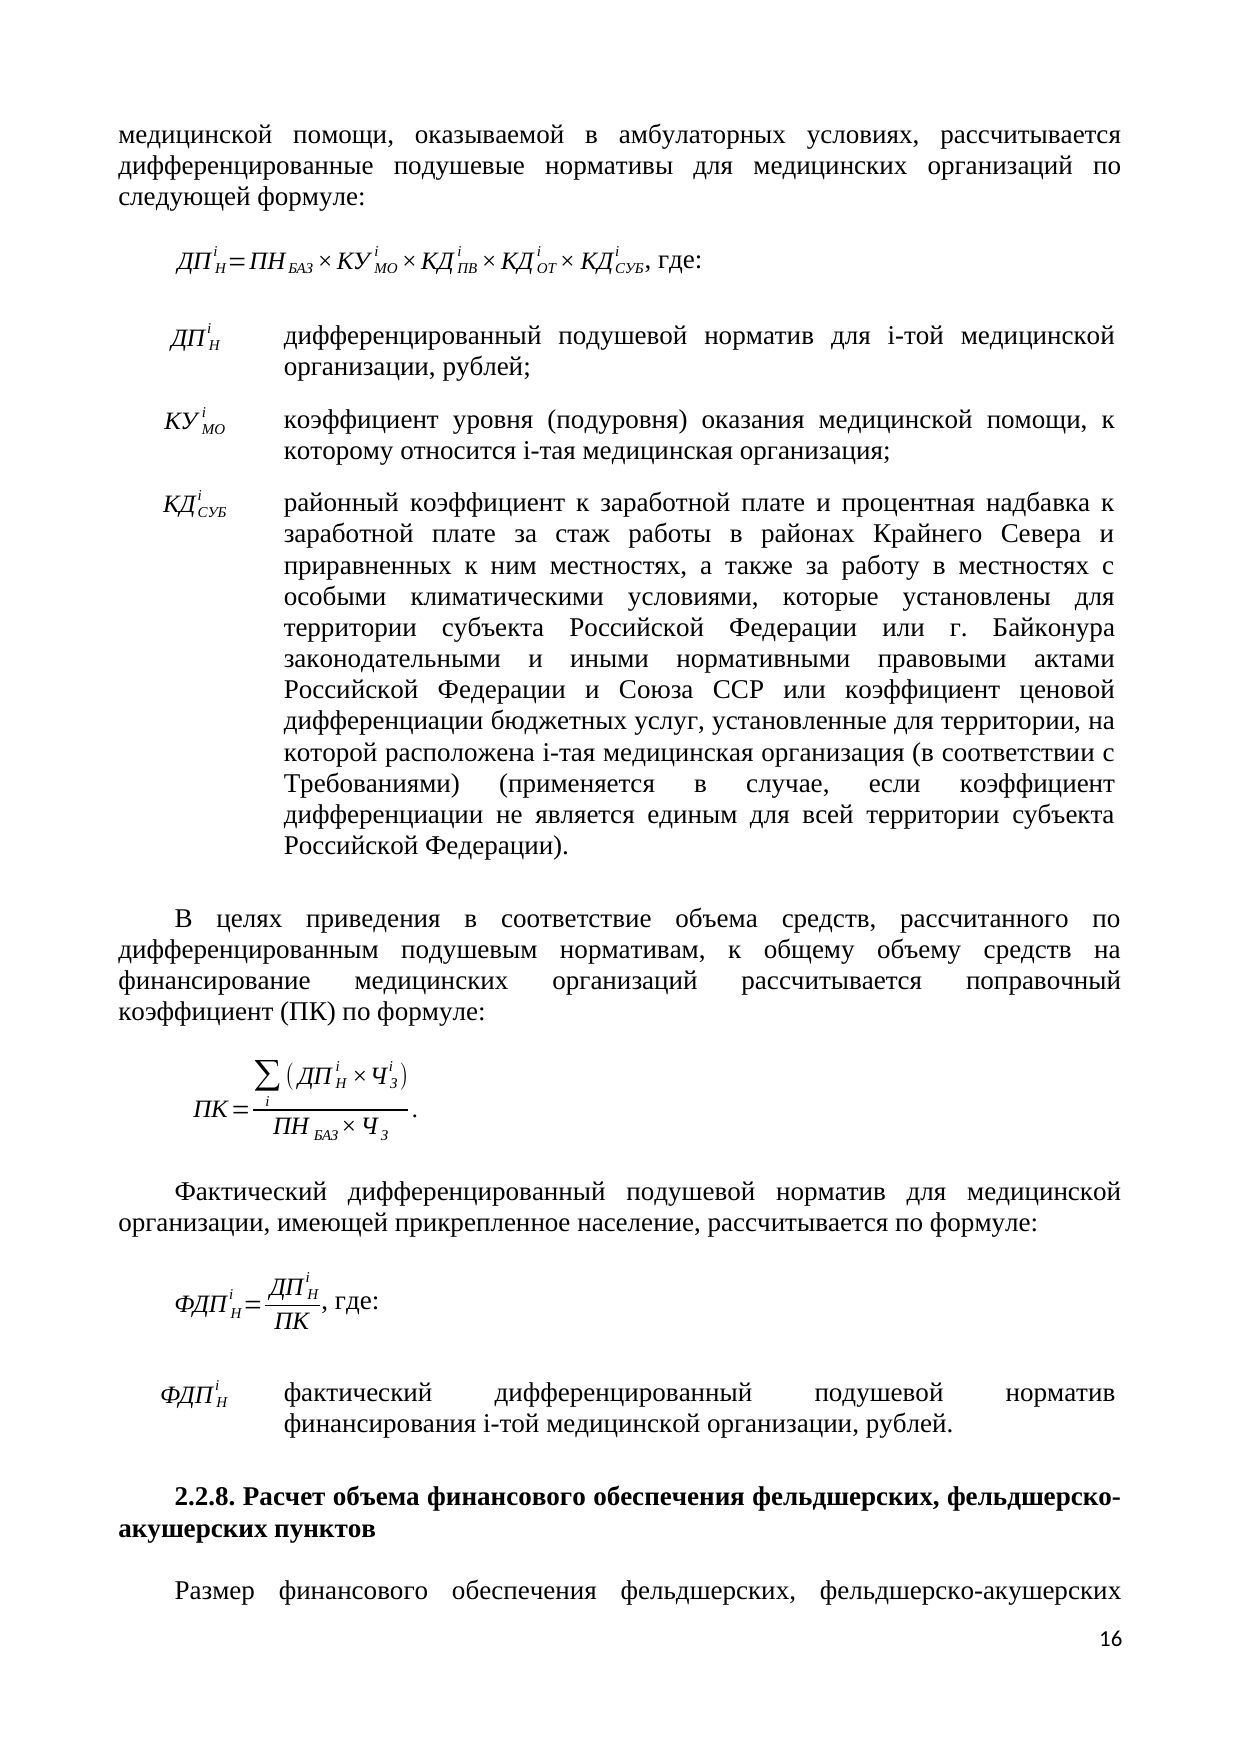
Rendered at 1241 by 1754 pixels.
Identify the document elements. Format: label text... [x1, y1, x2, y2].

table_header [112, 1366, 277, 1449]
table_header [112, 309, 277, 392]
text , где: [118, 1268, 1122, 1335]
table_cell [112, 476, 277, 871]
text Фактический дифференцированный подушевой норматив для медицинской организации, имеющей прикрепленное население, рассчитывается по формуле: [118, 1175, 1122, 1237]
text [118, 118, 1122, 212]
table_cell коэффициент уровня (подуровня) оказания медицинской помощи, к которому относится i-тая медицинская организация; [277, 392, 1122, 476]
table_cell [112, 392, 277, 476]
text 2.2.8. Расчет объема финансового обеспечения фельдшерских, фельдшерско-акушерских пунктов [118, 1481, 1122, 1543]
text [118, 1574, 1122, 1605]
table_header дифференцированный подушевой норматив для i-той медицинской организации, рублей; [277, 309, 1122, 392]
text В целях приведения в соответствие объема средств, рассчитанного по дифференцированным подушевым нормативам, к общему объему средств на финансирование медицинских организаций рассчитывается поправочный коэффициент (ПК) по формуле: [118, 902, 1122, 1027]
table_cell районный коэффициент к заработной плате и процентная надбавка к заработной плате за стаж работы в районах Крайнего Севера и приравненных к ним местностях, а также за работу в местностях с особыми климатическими условиями, которые установлены для территории субъекта Российской Федерации или г. Байконура законодательными и иными нормативными правовыми актами Российской Федерации и Союза ССР или коэффициент ценовой дифференциации бюджетных услуг, установленные для территории, на которой расположена i-тая медицинская организация (в соответствии с Требованиями) (применяется в случае, если коэффициент дифференциации не является единым для всей территории субъекта Российской Федерации). [277, 476, 1122, 871]
text , где: [118, 243, 1122, 278]
table_header фактический дифференцированный подушевой норматив финансирования i-той медицинской организации, рублей. [277, 1366, 1122, 1449]
